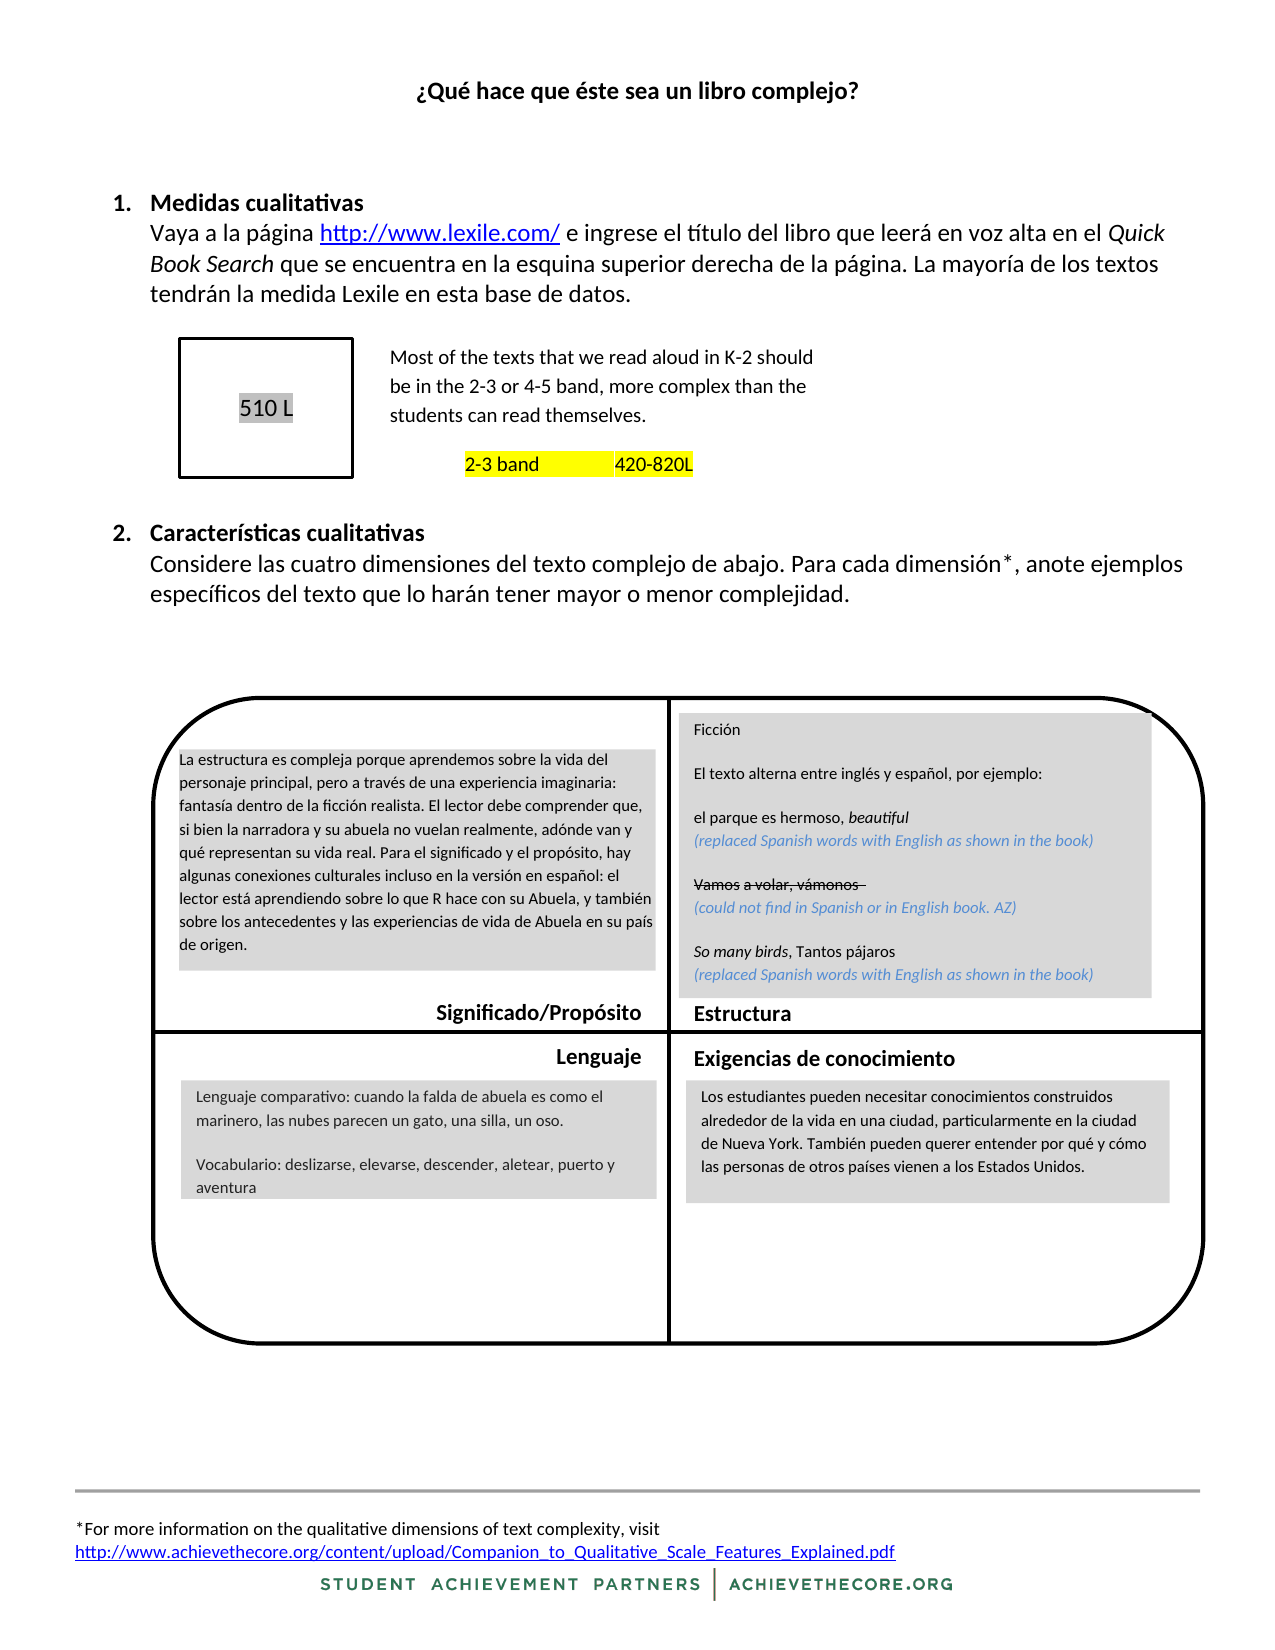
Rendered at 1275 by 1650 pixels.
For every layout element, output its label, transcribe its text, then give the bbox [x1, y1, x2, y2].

picture [306, 1563, 969, 1605]
list Medidas cualitativas Vaya a la página http://www.lexile.com/ e ingrese el título del libro que leerá en voz alta en el Quick Book Search que se encuentra en la esquina superior derecha de la página. La mayoría de los textos tendrán la medida Lexile en esta base de datos. [112, 187, 1200, 309]
list Características cualitativas [112, 518, 1200, 548]
text Considere las cuatro dimensiones del texto complejo de abajo. Para cada dimensión*, anote ejemplos específicos del texto que lo harán tener mayor o menor complejidad. [150, 548, 1200, 609]
text ¿Qué hace que éste sea un libro complejo? [75, 75, 1200, 106]
